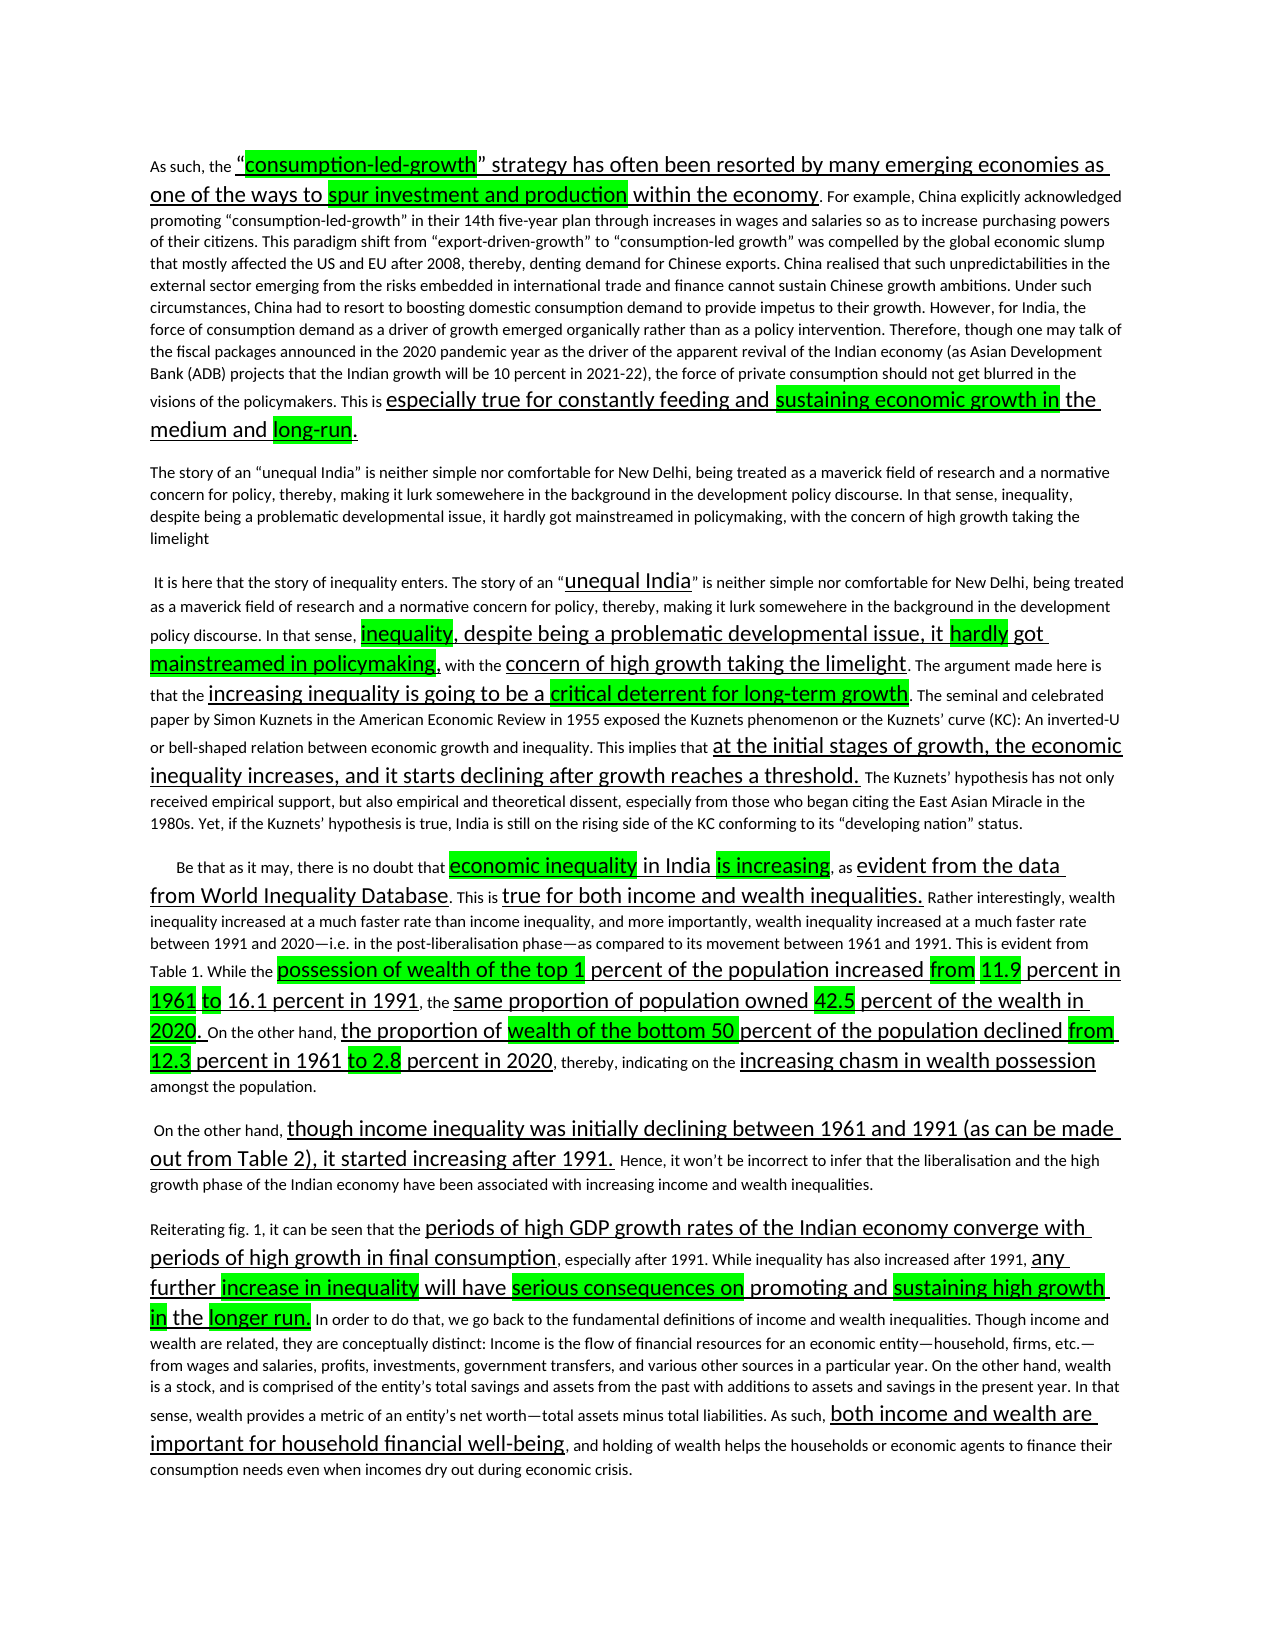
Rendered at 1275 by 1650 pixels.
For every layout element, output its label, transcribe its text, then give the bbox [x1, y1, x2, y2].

text Reiterating fig. 1, it can be seen that the periods of high GDP growth rates of the Indian economy converge with periods of high growth in final consumption, especially after 1991. While inequality has also increased after 1991, any further increase in inequality will have serious consequences on promoting and sustaining high growth in the longer run. In order to do that, we go back to the fundamental definitions of income and wealth inequalities. Though income and wealth are related, they are conceptually distinct: Income is the flow of financial resources for an economic entity—household, firms, etc.—from wages and salaries, profits, investments, government transfers, and various other sources in a particular year. On the other hand, wealth is a stock, and is comprised of the entity’s total savings and assets from the past with additions to assets and savings in the present year. In that sense, wealth provides a metric of an entity’s net worth—total assets minus total liabilities. As such, both income and wealth are important for household financial well-being, and holding of wealth helps the households or economic agents to finance their consumption needs even when incomes dry out during economic crisis. [150, 1213, 1125, 1479]
text The story of an “unequal India” is neither simple nor comfortable for New Delhi, being treated as a maverick field of research and a normative concern for policy, thereby, making it lurk somewehere in the background in the development policy discourse. In that sense, inequality, despite being a problematic developmental issue, it hardly got mainstreamed in policymaking, with the concern of high growth taking the limelight [150, 462, 1125, 548]
text Be that as it may, there is no doubt that economic inequality in India is increasing, as evident from the data from World Inequality Database. This is true for both income and wealth inequalities. Rather interestingly, wealth inequality increased at a much faster rate than income inequality, and more importantly, wealth inequality increased at a much faster rate between 1991 and 2020—i.e. in the post-liberalisation phase—as compared to its movement between 1961 and 1991. This is evident from Table 1. While the possession of wealth of the top 1 percent of the population increased from 11.9 percent in 1961 to 16.1 percent in 1991, the same proportion of population owned 42.5 percent of the wealth in 2020. On the other hand, the proportion of wealth of the bottom 50 percent of the population declined from 12.3 percent in 1961 to 2.8 percent in 2020, thereby, indicating on the increasing chasm in wealth possession amongst the population. [150, 851, 1125, 1096]
text On the other hand, though income inequality was initially declining between 1961 and 1991 (as can be made out from Table 2), it started increasing after 1991. Hence, it won’t be incorrect to infer that the liberalisation and the high growth phase of the Indian economy have been associated with increasing income and wealth inequalities. [150, 1114, 1125, 1194]
text It is here that the story of inequality enters. The story of an “unequal India” is neither simple nor comfortable for New Delhi, being treated as a maverick field of research and a normative concern for policy, thereby, making it lurk somewehere in the background in the development policy discourse. In that sense, inequality, despite being a problematic developmental issue, it hardly got mainstreamed in policymaking, with the concern of high growth taking the limelight. The argument made here is that the increasing inequality is going to be a critical deterrent for long-term growth. The seminal and celebrated paper by Simon Kuznets in the American Economic Review in 1955 exposed the Kuznets phenomenon or the Kuznets’ curve (KC): An inverted-U or bell-shaped relation between economic growth and inequality. This implies that at the initial stages of growth, the economic inequality increases, and it starts declining after growth reaches a threshold. The Kuznets’ hypothesis has not only received empirical support, but also empirical and theoretical dissent, especially from those who began citing the East Asian Miracle in the 1980s. Yet, if the Kuznets’ hypothesis is true, India is still on the rising side of the KC conforming to its “developing nation” status. [150, 567, 1125, 833]
text As such, the “consumption-led-growth” strategy has often been resorted by many emerging economies as one of the ways to spur investment and production within the economy. For example, China explicitly acknowledged promoting “consumption-led-growth” in their 14th five-year plan through increases in wages and salaries so as to increase purchasing powers of their citizens. This paradigm shift from “export-driven-growth” to “consumption-led growth” was compelled by the global economic slump that mostly affected the US and EU after 2008, thereby, denting demand for Chinese exports. China realised that such unpredictabilities in the external sector emerging from the risks embedded in international trade and finance cannot sustain Chinese growth ambitions. Under such circumstances, China had to resort to boosting domestic consumption demand to provide impetus to their growth. However, for India, the force of consumption demand as a driver of growth emerged organically rather than as a policy intervention. Therefore, though one may talk of the fiscal packages announced in the 2020 pandemic year as the driver of the apparent revival of the Indian economy (as Asian Development Bank (ADB) projects that the Indian growth will be 10 percent in 2021-22), the force of private consumption should not get blurred in the visions of the policymakers. This is especially true for constantly feeding and sustaining economic growth in the medium and long-run. [150, 150, 1125, 444]
